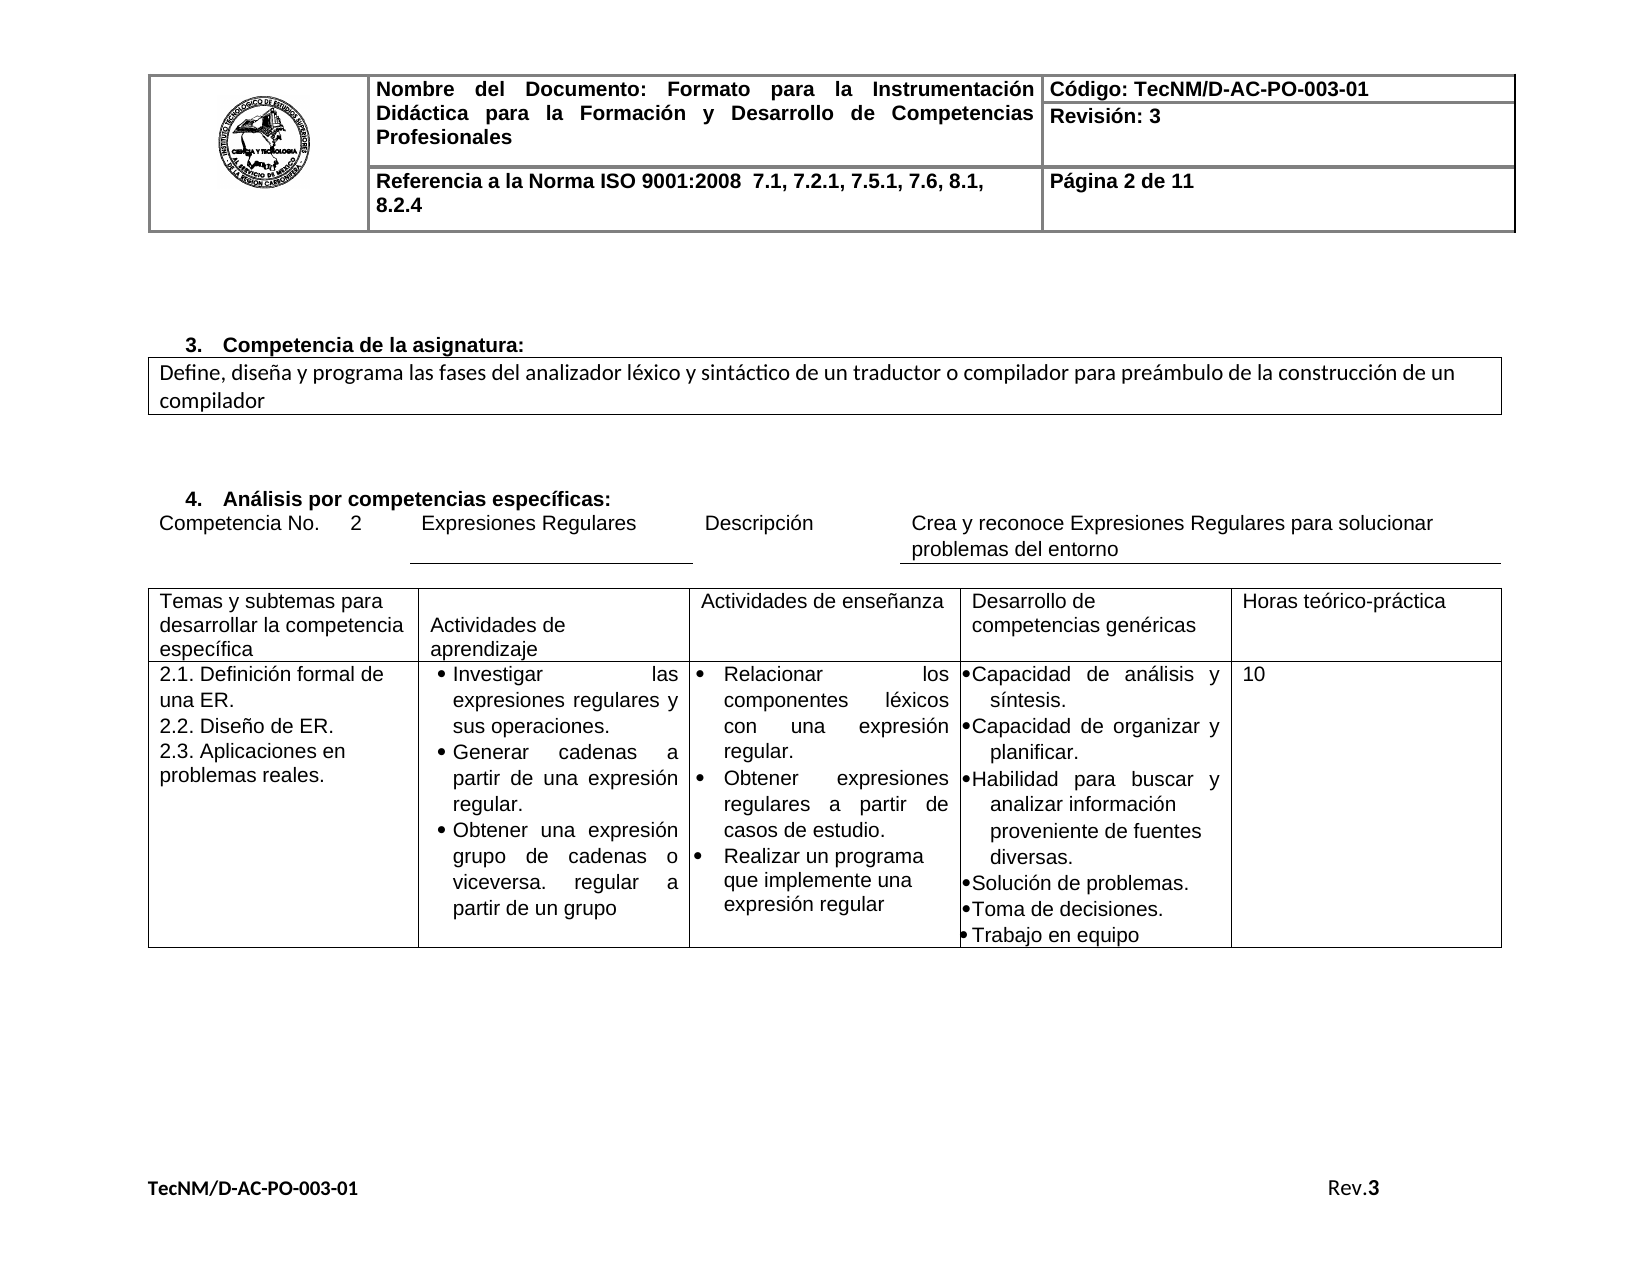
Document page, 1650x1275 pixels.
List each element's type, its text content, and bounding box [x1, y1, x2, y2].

table_header Actividades de aprendizaje [419, 589, 689, 661]
table_cell Capacidad de análisis y síntesis. Capacidad de organizar y planificar. Habilidad para buscar y analizar información proveniente de fuentes diversas. Solución de problemas. Toma de decisiones. Trabajo en equipo [961, 662, 1231, 947]
table_header Horas teórico-práctica [1232, 589, 1501, 661]
table_header 2 [339, 511, 410, 563]
table_header Competencia No. [148, 511, 339, 563]
table_header Define, diseña y programa las fases del analizador léxico y sintáctico de un traductor o compilador para preámbulo de la construcción de un compilador [149, 358, 1501, 414]
table_header Descripción [693, 511, 900, 563]
table_cell Investigar las expresiones regulares y sus operaciones. Generar cadenas a partir de una expresión regular. Obtener una expresión grupo de cadenas o viceversa. regular a partir de un grupo [419, 662, 689, 947]
list Competencia de la asignatura: [185, 333, 1502, 357]
table_cell 10 [1232, 662, 1501, 947]
table_cell 2.1. Definición formal de una ER. 2.2. Diseño de ER. 2.3. Aplicaciones en problemas reales. [149, 662, 418, 947]
picture [217, 95, 310, 189]
table_header Actividades de enseñanza [690, 589, 960, 661]
table_cell Relacionar los componentes léxicos con una expresión regular. Obtener expresiones regulares a partir de casos de estudio. Realizar un programa que implemente una expresión regular [690, 662, 960, 947]
table_header Temas y subtemas para desarrollar la competencia específica [149, 589, 418, 661]
table_header Expresiones Regulares [410, 511, 693, 563]
table_header Crea y reconoce Expresiones Regulares para solucionar problemas del entorno [900, 511, 1501, 563]
table_header Desarrollo de competencias genéricas [961, 589, 1231, 661]
list Análisis por competencias específicas: [185, 487, 1502, 511]
